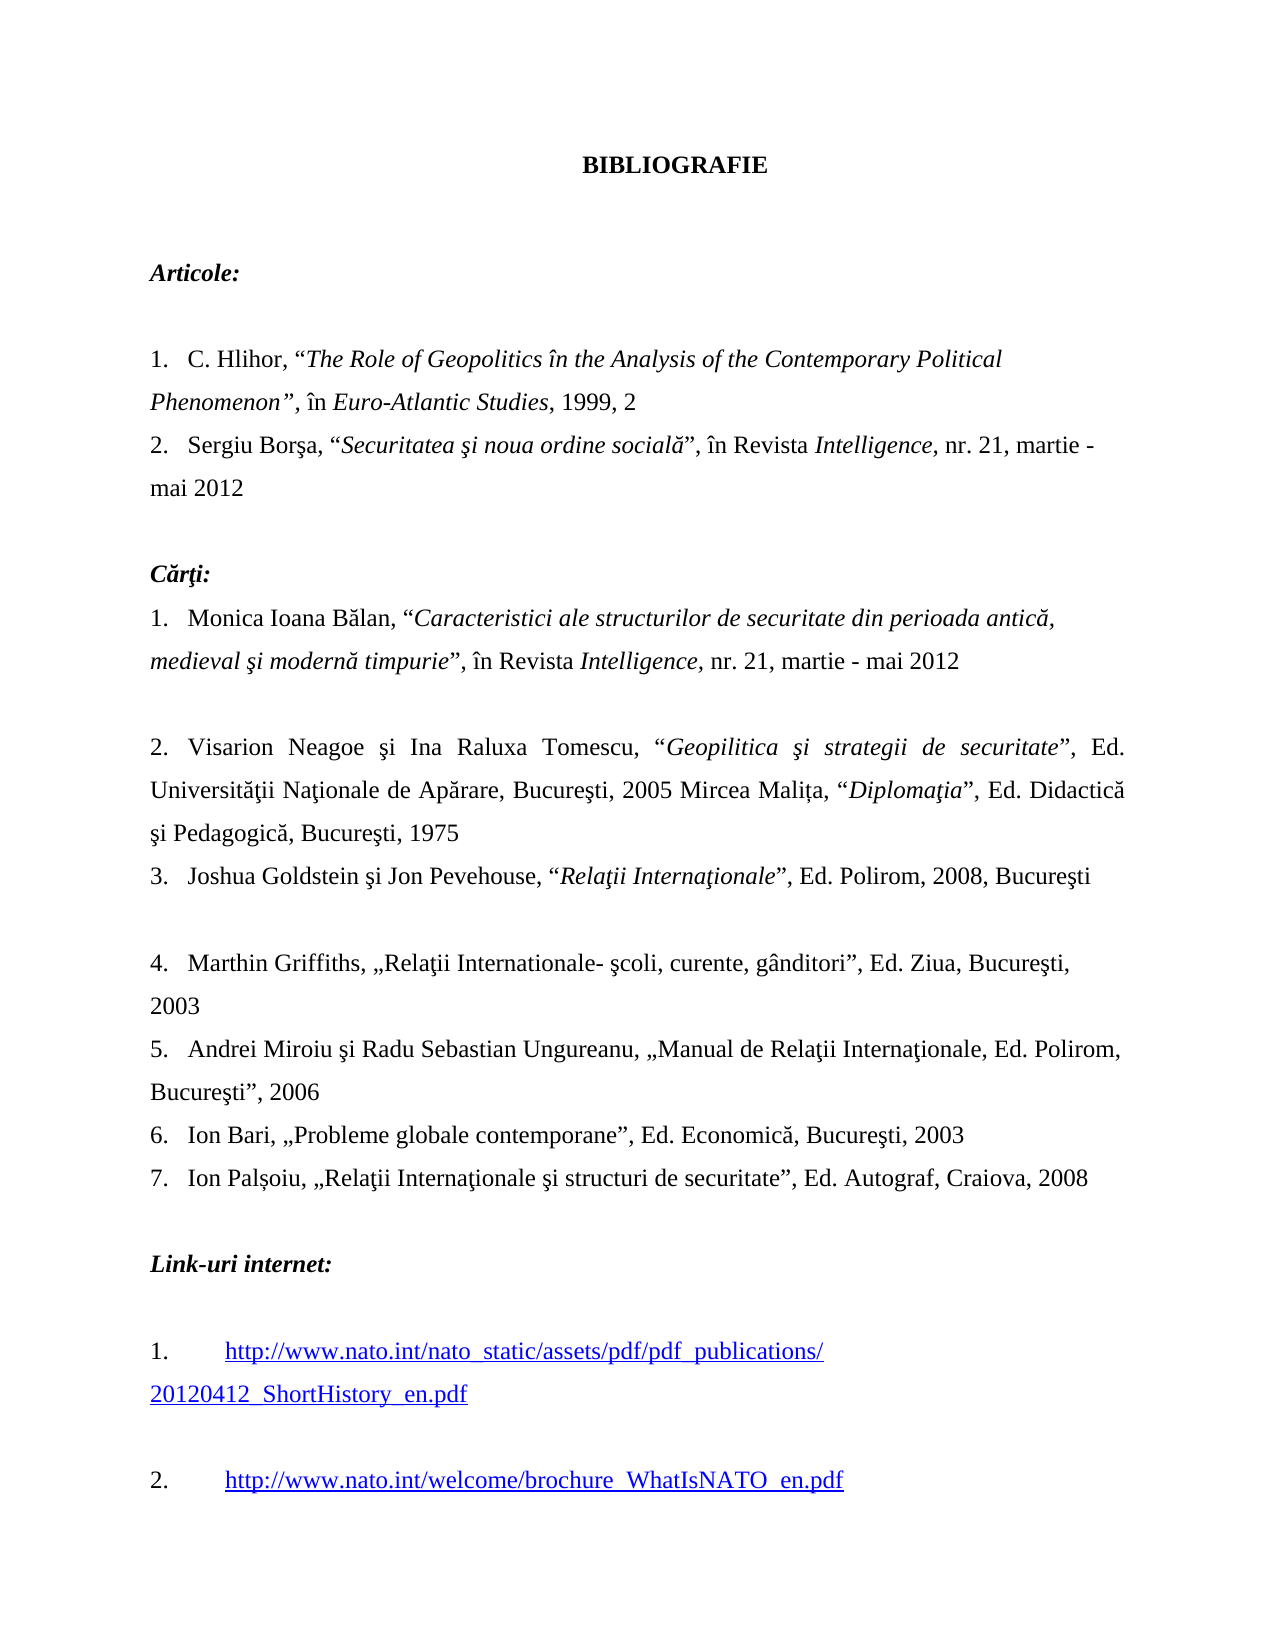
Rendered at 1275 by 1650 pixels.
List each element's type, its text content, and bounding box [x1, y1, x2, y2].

list http://www.nato.int/nato_static/assets/pdf/pdf_publications/20120412_ShortHistory_en.pdf [150, 1336, 1125, 1408]
list Ion Palșoiu, „Relaţii Internaţionale şi structuri de securitate”, Ed. Autograf, Craiova, 2008 [150, 1163, 1125, 1192]
text Link-uri internet: [150, 1249, 1125, 1278]
list C. Hlihor, “The Role of Geopolitics în the Analysis of the Contemporary Political Phenomenon”, în Euro-Atlantic Studies, 1999, 2 [150, 344, 1125, 416]
text Articole: [150, 258, 1125, 286]
list Sergiu Borşa, “Securitatea şi noua ordine socială”, în Revista Intelligence, nr. 21, martie - mai 2012 [150, 430, 1125, 502]
list Visarion Neagoe şi Ina Raluxa Tomescu, “Geopilitica şi strategii de securitate”, Ed. Universităţii Naţionale de Apărare, Bucureşti, 2005 Mircea Malița, “Diplomaţia”, Ed. Didactică şi Pedagogică, Bucureşti, 1975 [150, 732, 1125, 847]
list Monica Ioana Bălan, “Caracteristici ale structurilor de securitate din perioada antică, medieval şi modernă timpurie”, în Revista Intelligence, nr. 21, martie - mai 2012 [150, 603, 1125, 674]
list Ion Bari, „Probleme globale contemporane”, Ed. Economică, Bucureşti, 2003 [150, 1120, 1125, 1149]
list http://www.nato.int/welcome/brochure_WhatIsNATO_en.pdf [150, 1465, 1125, 1494]
list Andrei Miroiu şi Radu Sebastian Ungureanu, „Manual de Relaţii Internaţionale, Ed. Polirom, Bucureşti”, 2006 [150, 1034, 1125, 1106]
text BIBLIOGRAFIE [150, 150, 1125, 179]
list Marthin Griffiths, „Relaţii Internationale- şcoli, curente, gânditori”, Ed. Ziua, Bucureşti, 2003 [150, 948, 1125, 1019]
text Cărţi: [150, 559, 1125, 588]
list Joshua Goldstein şi Jon Pevehouse, “Relaţii Internaţionale”, Ed. Polirom, 2008, Bucureşti [150, 861, 1125, 890]
